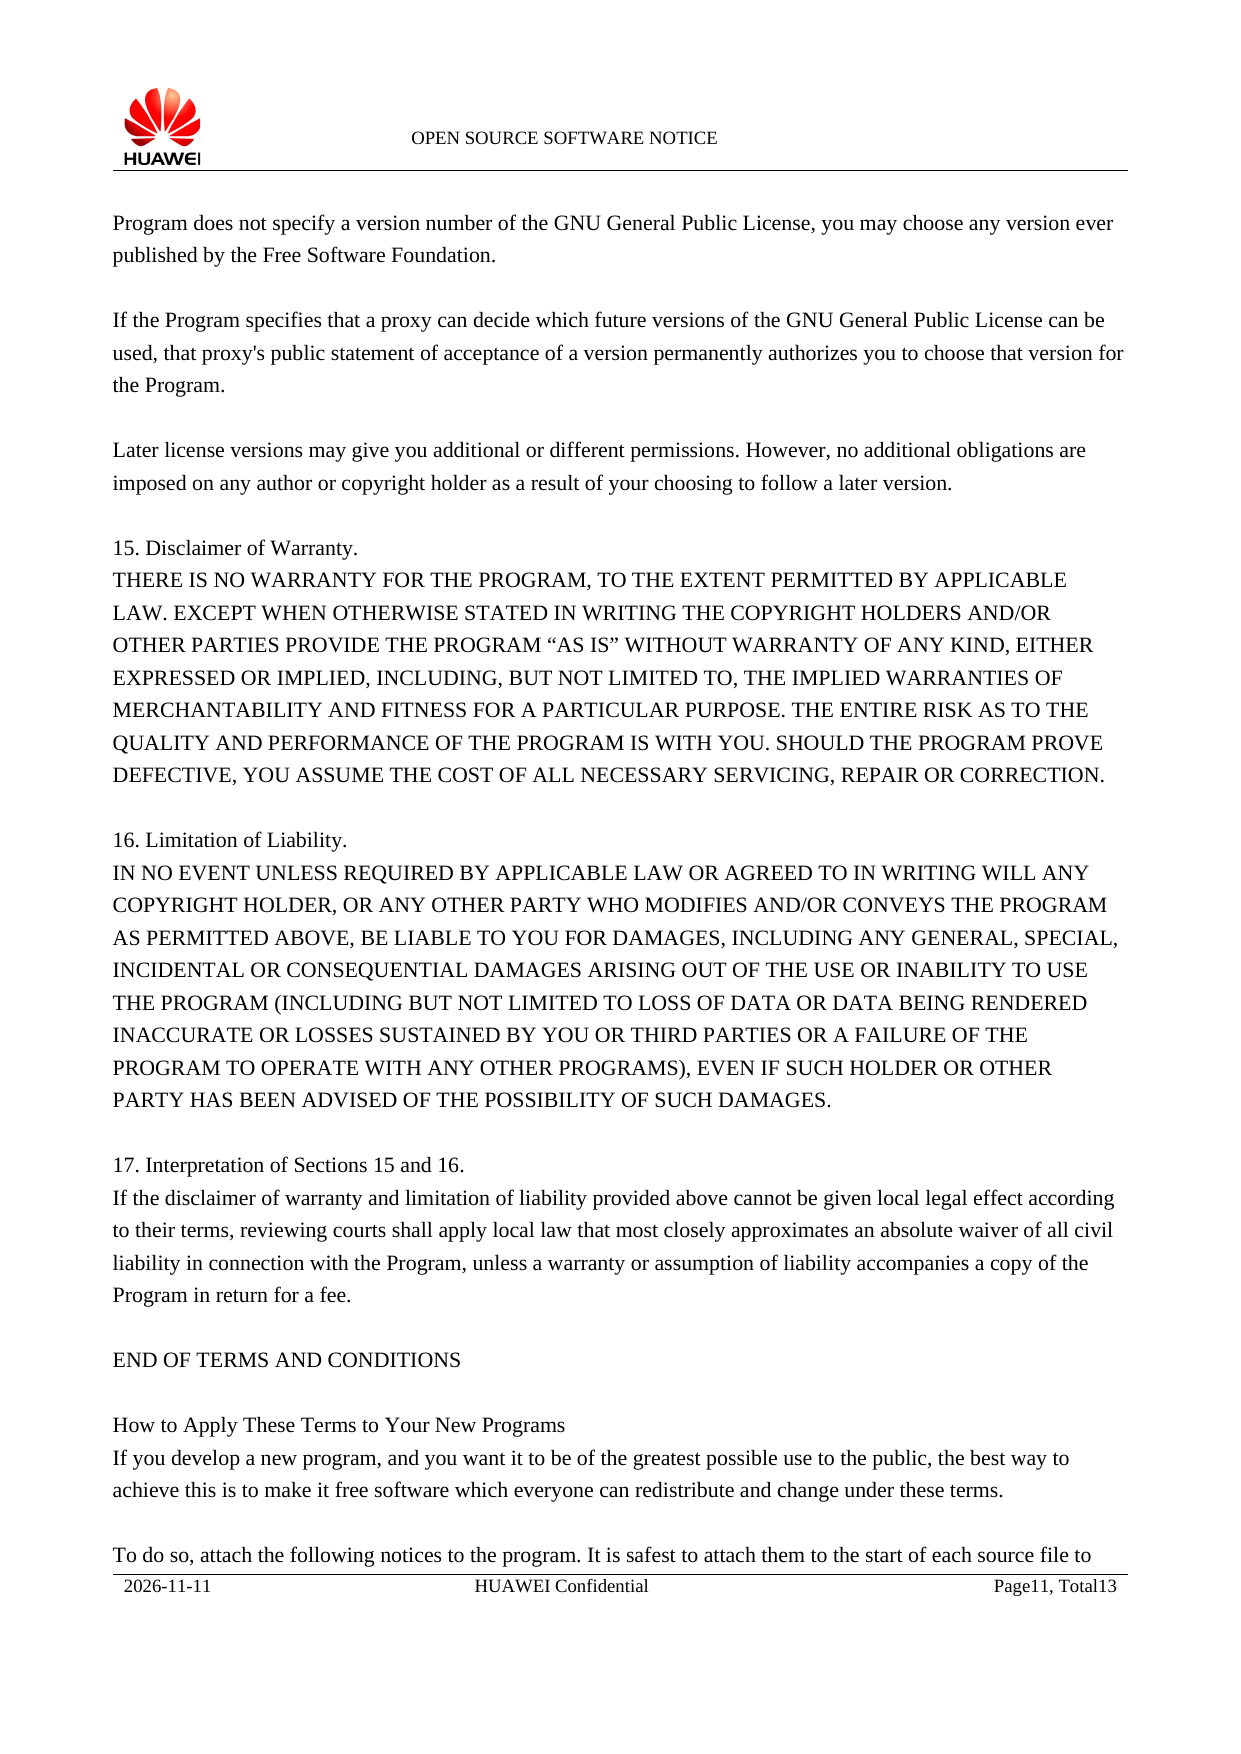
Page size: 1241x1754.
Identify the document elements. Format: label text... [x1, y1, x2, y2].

picture [124, 88, 201, 165]
